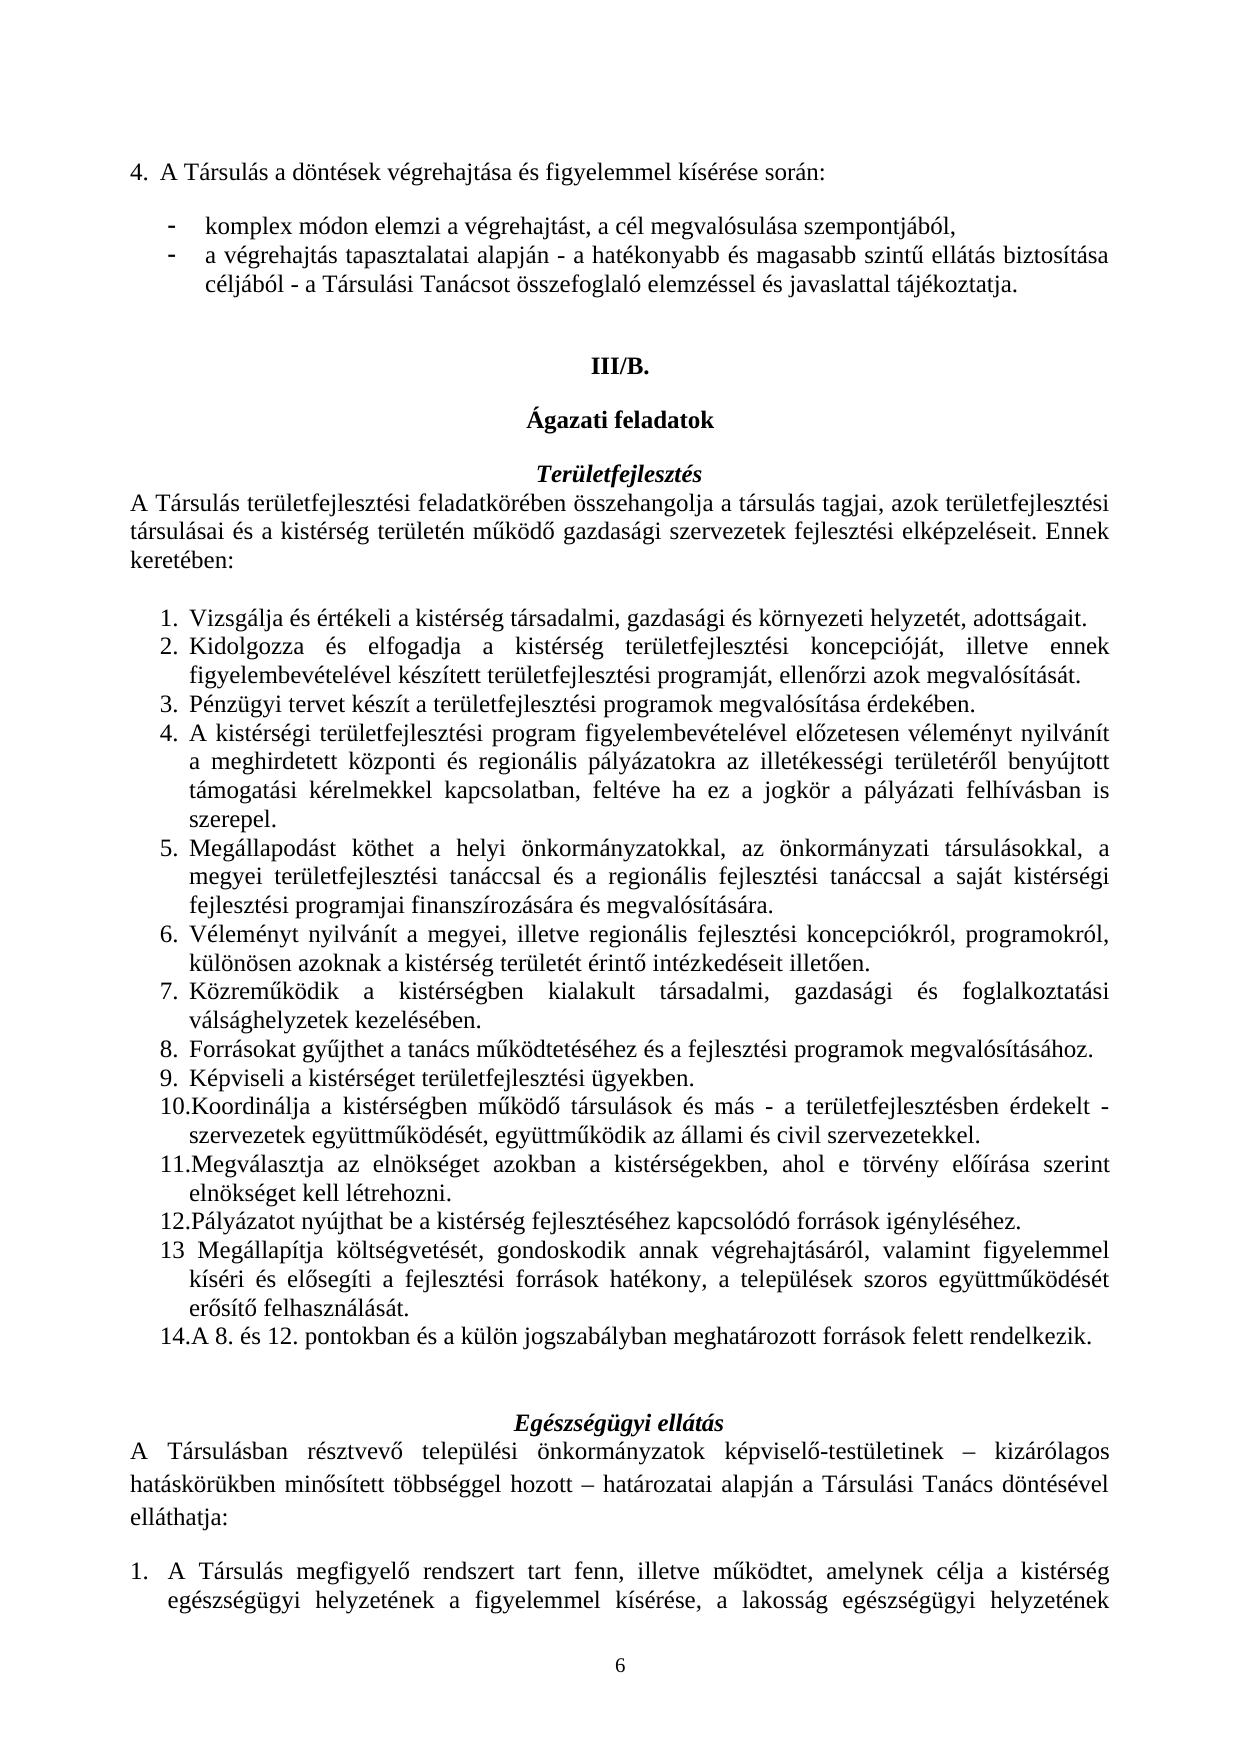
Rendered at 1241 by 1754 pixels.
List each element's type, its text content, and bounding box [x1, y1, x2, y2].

text 14.A 8. és 12. pontokban és a külön jogszabályban meghatározott források felett rendelkezik. [159, 1321, 1110, 1350]
text 12.Pályázatot nyújthat be a kistérség fejlesztéséhez kapcsolódó források igényléséhez. [159, 1206, 1110, 1235]
subtitle Területfejlesztés [130, 459, 1110, 488]
text 10.Koordinálja a kistérségben működő társulások és más - a területfejlesztésben érdekelt - szervezetek együttműködését, együttműködik az állami és civil szervezetekkel. [159, 1091, 1110, 1149]
text 7. Közreműködik a kistérségben kialakult társadalmi, gazdasági és foglalkoztatási válsághelyzetek kezelésében. [159, 976, 1110, 1034]
text 13 Megállapítja költségvetését, gondoskodik annak végrehajtásáról, valamint figyelemmel kíséri és elősegíti a fejlesztési források hatékony, a települések szoros együttműködését erősítő felhasználását. [159, 1235, 1110, 1321]
text Ágazati feladatok [130, 405, 1110, 434]
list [130, 1556, 1110, 1614]
text III/B. [130, 351, 1110, 380]
text 1. Vizsgálja és értékeli a kistérség társadalmi, gazdasági és környezeti helyzetét, adottságait. [159, 603, 1110, 631]
text 4. A kistérségi területfejlesztési program figyelembevételével előzetesen véleményt nyilvánít a meghirdetett központi és regionális pályázatokra az illetékességi területéről benyújtott támogatási kérelmekkel kapcsolatban, feltéve ha ez a jogkör a pályázati felhívásban is szerepel. [159, 718, 1110, 833]
text 8. Forrásokat gyűjthet a tanács működtetéséhez és a fejlesztési programok megvalósításához. [159, 1034, 1110, 1063]
text 11.Megválasztja az elnökséget azokban a kistérségekben, ahol e törvény előírása szerint elnökséget kell létrehozni. [159, 1149, 1110, 1206]
text 4. A Társulás a döntések végrehajtása és figyelemmel kísérése során: [130, 157, 1110, 186]
text A Társulás területfejlesztési feladatkörében összehangolja a társulás tagjai, azok területfejlesztési társulásai és a kistérség területén működő gazdasági szervezetek fejlesztési elképzeléseit. Ennek keretében: [130, 488, 1110, 574]
text 9. Képviseli a kistérséget területfejlesztési ügyekben. [159, 1063, 1110, 1091]
text 2. Kidolgozza és elfogadja a kistérség területfejlesztési koncepcióját, illetve ennek figyelembevételével készített területfejlesztési programját, ellenőrzi azok megvalósítását. [159, 631, 1110, 689]
subtitle Egészségügyi ellátás [130, 1408, 1110, 1436]
list komplex módon elemzi a végrehajtást, a cél megvalósulása szempontjából, [167, 211, 1110, 240]
text A Társulásban résztvevő települési önkormányzatok képviselő-testületinek – kizárólagos hatáskörükben minősített többséggel hozott – határozatai alapján a Társulási Tanács döntésével elláthatja: [130, 1436, 1110, 1531]
text 3. Pénzügyi tervet készít a területfejlesztési programok megvalósítása érdekében. [159, 689, 1110, 718]
text 5. Megállapodást köthet a helyi önkormányzatokkal, az önkormányzati társulásokkal, a megyei területfejlesztési tanáccsal és a regionális fejlesztési tanáccsal a saját kistérségi fejlesztési programjai finanszírozására és megvalósítására. [159, 833, 1110, 919]
list a végrehajtás tapasztalatai alapján - a hatékonyabb és magasabb szintű ellátás biztosítása céljából - a Társulási Tanácsot összefoglaló elemzéssel és javaslattal tájékoztatja. [167, 240, 1110, 297]
text 6. Véleményt nyilvánít a megyei, illetve regionális fejlesztési koncepciókról, programokról, különösen azoknak a kistérség területét érintő intézkedéseit illetően. [159, 919, 1110, 976]
